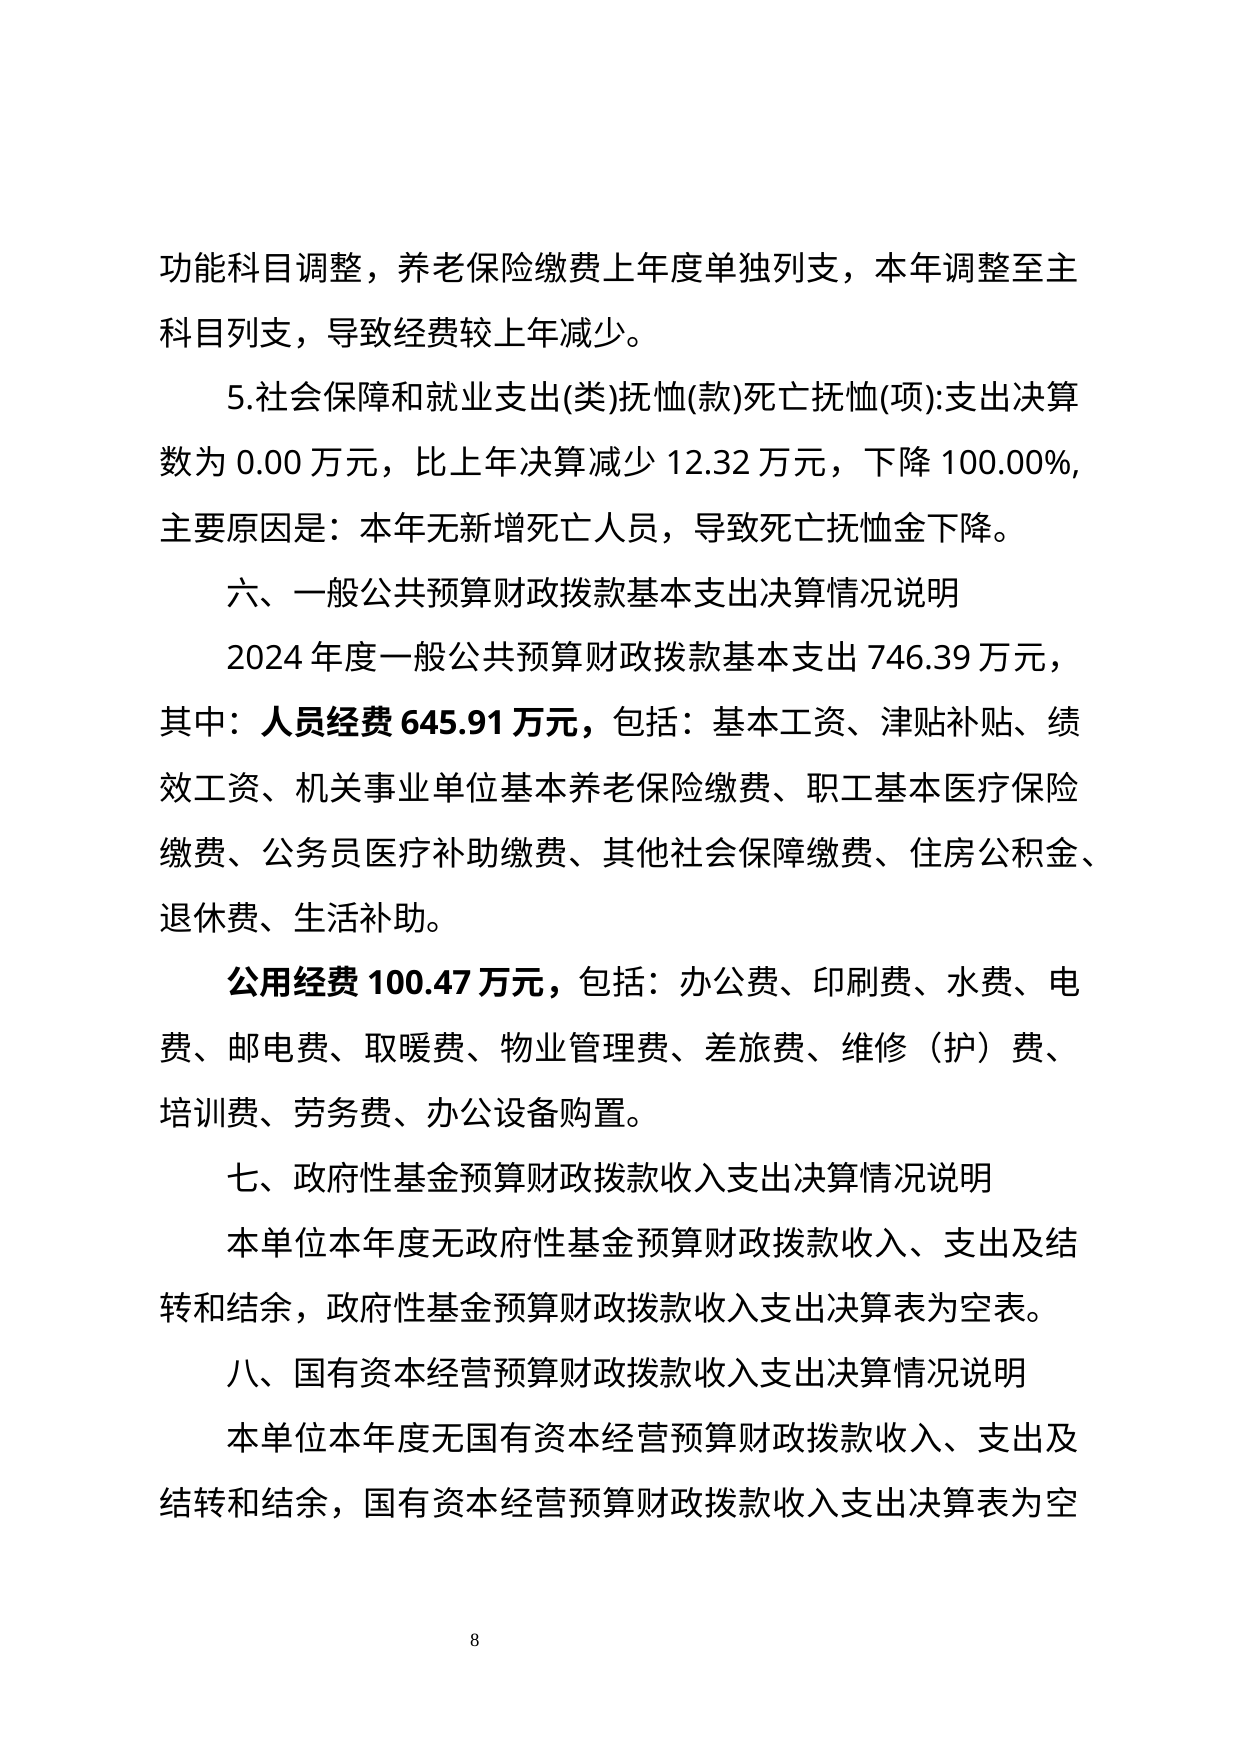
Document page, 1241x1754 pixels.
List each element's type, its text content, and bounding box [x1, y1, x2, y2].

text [159, 1403, 1081, 1533]
text 六、一般公共预算财政拨款基本支出决算情况说明 [159, 558, 1081, 623]
text 公用经费100.47万元，包括：办公费、印刷费、水费、电费、邮电费、取暖费、物业管理费、差旅费、维修（护）费、培训费、劳务费、办公设备购置。 [159, 948, 1081, 1143]
text 八、国有资本经营预算财政拨款收入支出决算情况说明 [159, 1338, 1081, 1403]
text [159, 233, 1081, 363]
text 2024年度一般公共预算财政拨款基本支出746.39万元，其中：人员经费645.91万元，包括：基本工资、津贴补贴、绩效工资、机关事业单位基本养老保险缴费、职工基本医疗保险缴费、公务员医疗补助缴费、其他社会保障缴费、住房公积金、退休费、生活补助。 [159, 623, 1081, 948]
text 5.社会保障和就业支出(类)抚恤(款)死亡抚恤(项):支出决算数为0.00万元，比上年决算减少12.32万元，下降100.00%,主要原因是：本年无新增死亡人员，导致死亡抚恤金下降。 [159, 363, 1081, 558]
text 本单位本年度无政府性基金预算财政拨款收入、支出及结转和结余，政府性基金预算财政拨款收入支出决算表为空表。 [159, 1208, 1081, 1338]
text 七、政府性基金预算财政拨款收入支出决算情况说明 [159, 1143, 1081, 1208]
